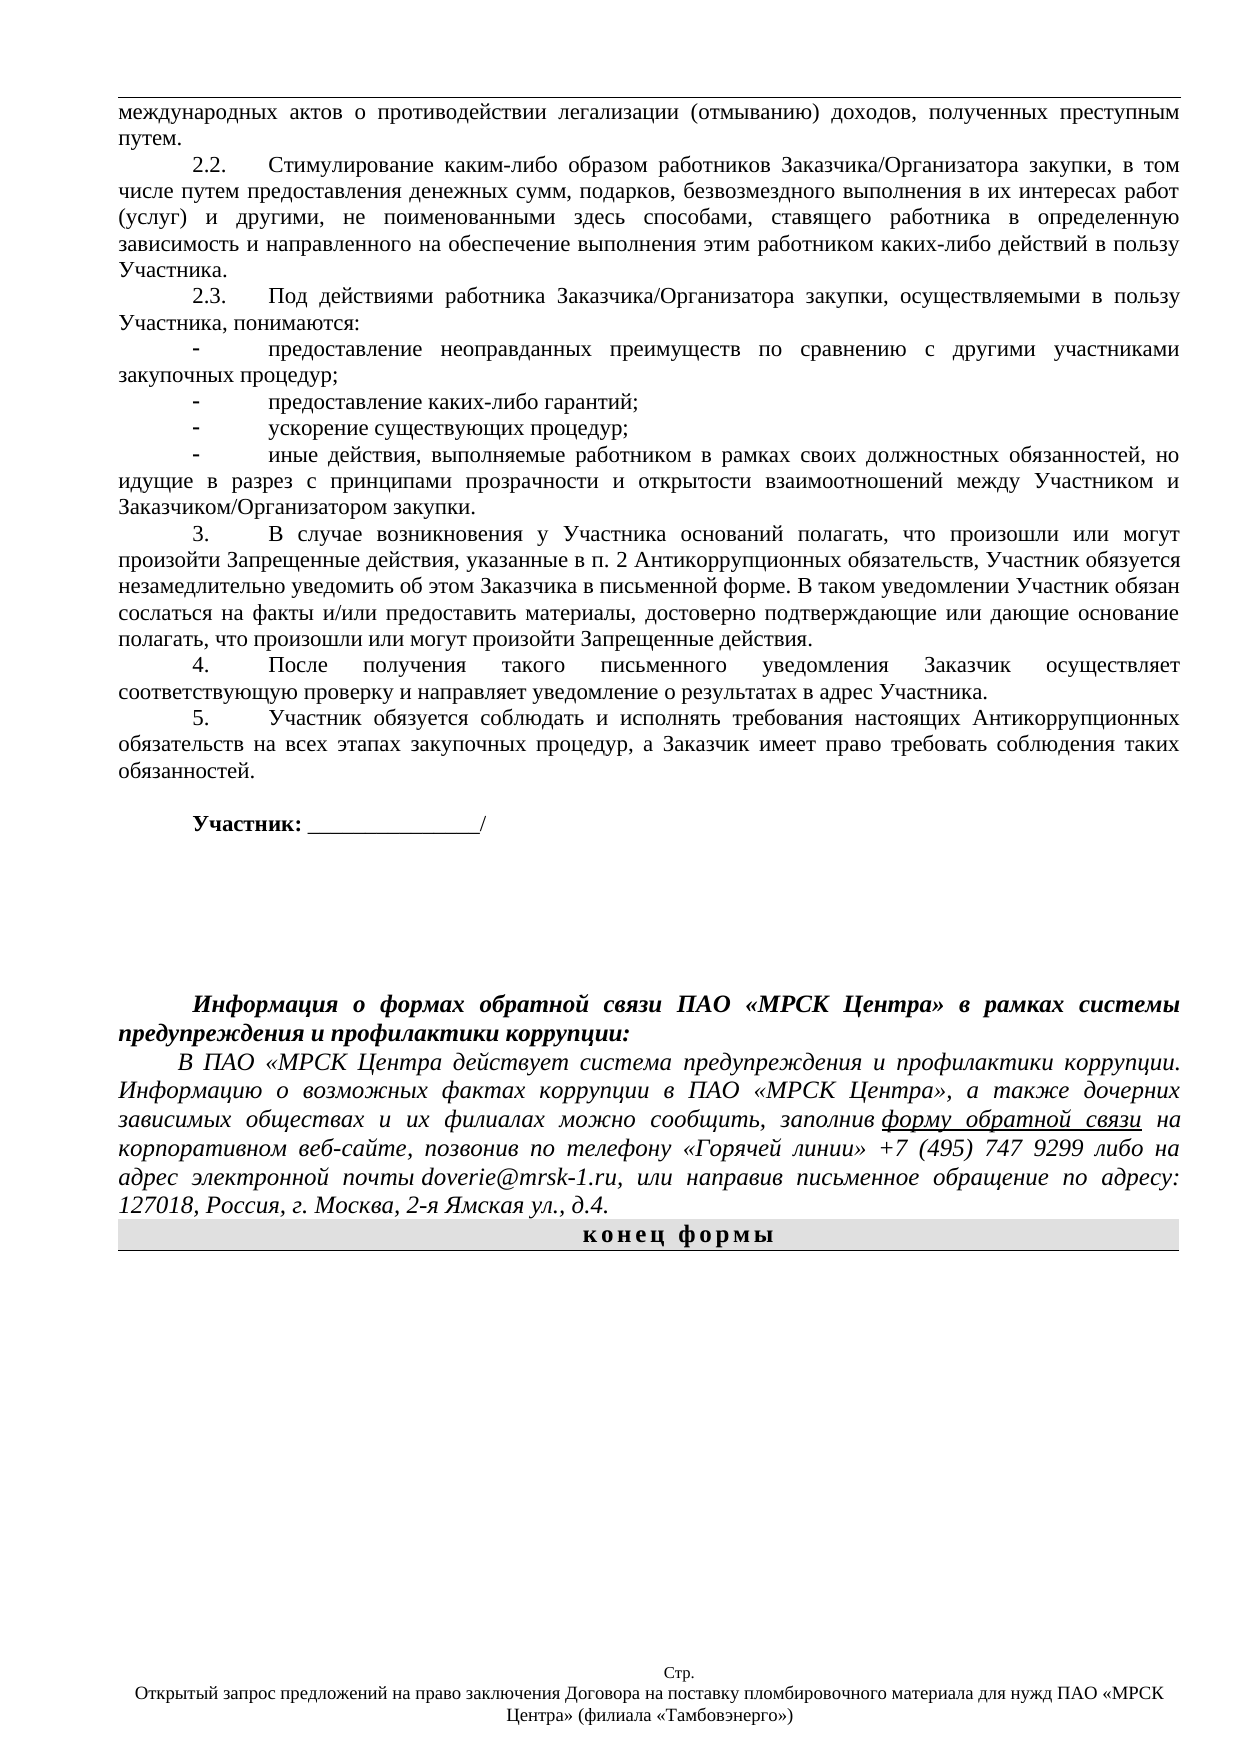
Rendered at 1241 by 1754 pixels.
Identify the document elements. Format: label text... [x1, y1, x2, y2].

text конец формы [118, 1219, 1179, 1250]
text В ПАО «МРСК Центра действует система предупреждения и профилактики коррупции. Информацию о возможных фактах коррупции в ПАО «МРСК Центра», а также дочерних зависимых обществах и их филиалах можно сообщить, заполнив форму обратной связи на корпоративном веб-сайте, позвонив по телефону «Горячей линии» +7 (495) 747 9299 либо на адрес электронной почты doverie@mrsk-1.ru, или направив письменное обращение по адресу: 127018, Россия, г. Москва, 2-я Ямская ул., д.4. [118, 1047, 1181, 1076]
list В случае возникновения у Участника оснований полагать, что произошли или могут произойти Запрещенные действия, указанные в п. 2 Антикоррупционных обязательств, Участник обязуется незамедлительно уведомить об этом Заказчика в письменной форме. В таком уведомлении Участник обязан сослаться на факты и/или предоставить материалы, достоверно подтверждающие или дающие основание полагать, что произошли или могут произойти Запрещенные действия. [118, 520, 1181, 651]
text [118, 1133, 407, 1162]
list Под действиями работника Заказчика/Организатора закупки, осуществляемыми в пользу Участника, понимаются: [118, 282, 1181, 335]
list После получения такого письменного уведомления Заказчик осуществляет соответствующую проверку и направляет уведомление о результатах в адрес Участника. [118, 651, 1181, 704]
text В ПАО «МРСК Центра действует система предупреждения и профилактики коррупции. Информацию о возможных фактах коррупции в ПАО «МРСК Центра», а также дочерних зависимых обществах и их филиалах можно сообщить, заполнив форму обратной связи на корпоративном веб-сайте, позвонив по телефону «Горячей линии» +7 (495) 747 9299 либо на адрес электронной почты doverie@mrsk-1.ru, или направив письменное обращение по адресу: 127018, Россия, г. Москва, 2-я Ямская ул., д.4. [415, 1162, 1181, 1219]
text Участник: _______________/ [118, 809, 1181, 836]
list предоставление каких-либо гарантий; [118, 388, 1181, 414]
list Участник обязуется соблюдать и исполнять требования настоящих Антикоррупционных обязательств на всех этапах закупочных процедур, а Заказчик имеет право требовать соблюдения таких обязанностей. [118, 704, 1181, 783]
list иные действия, выполняемые работником в рамках своих должностных обязанностей, но идущие в разрез с принципами прозрачности и открытости взаимоотношений между Участником и Заказчиком/Организатором закупки. [118, 441, 1181, 520]
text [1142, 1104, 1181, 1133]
list предоставление неоправданных преимуществ по сравнению с другими участниками закупочных процедур; [118, 335, 1181, 388]
text Информация о формах обратной связи ПАО «МРСК Центра» в рамках системы предупреждения и профилактики коррупции: [118, 989, 1181, 1047]
list ускорение существующих процедур; [118, 414, 1181, 441]
list Cтимулирование каким-либо образом работников Заказчика/Организатора закупки, в том числе путем предоставления денежных сумм, подарков, безвозмездного выполнения в их интересах работ (услуг) и другими, не поименованными здесь способами, ставящего работника в определенную зависимость и направленного на обеспечение выполнения этим работником каких-либо действий в пользу Участника. [118, 151, 1181, 282]
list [118, 98, 1181, 151]
